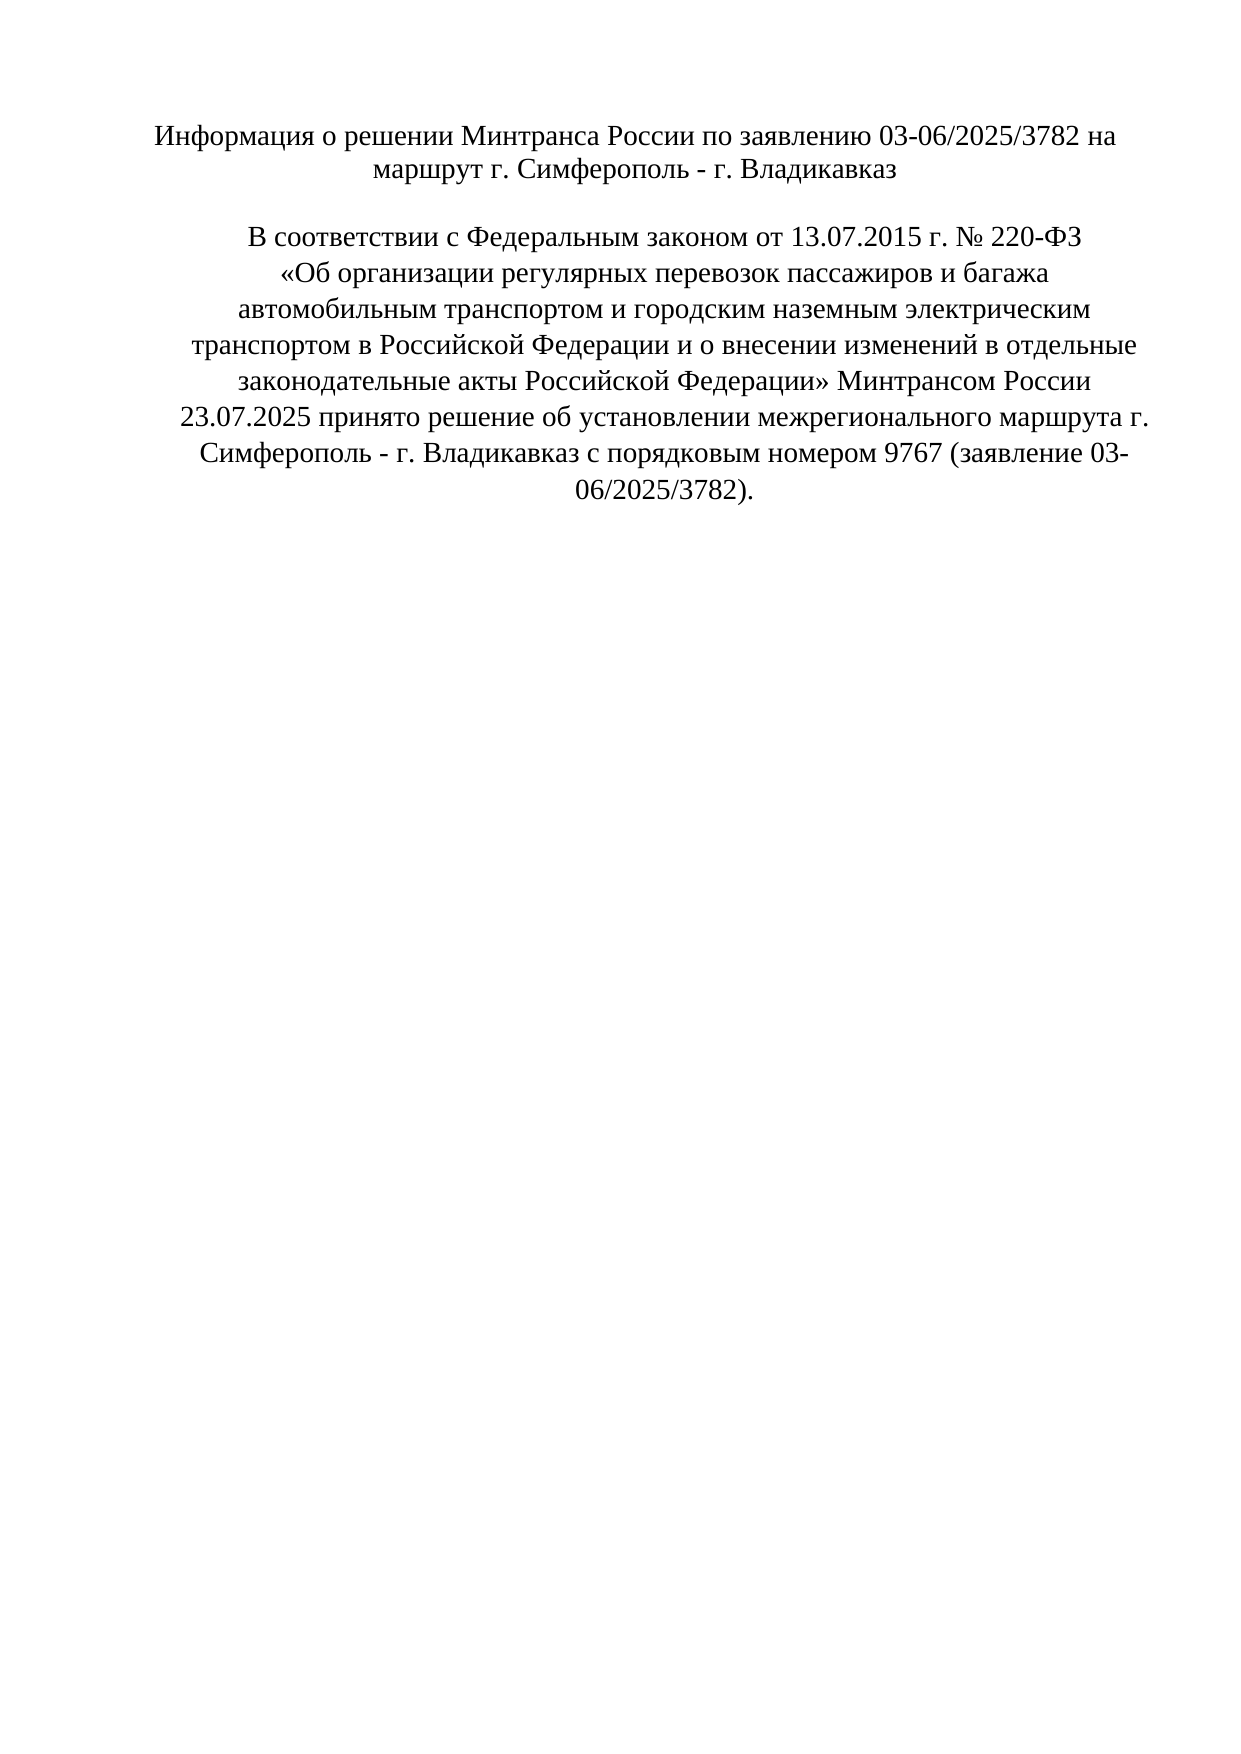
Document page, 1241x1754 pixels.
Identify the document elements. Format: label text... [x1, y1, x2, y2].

text Информация о решении Минтранса России по заявлению 03-06/2025/3782 на маршрут г. Симферополь - г. Владикавказ [118, 118, 1152, 185]
text В соответствии с Федеральным законом от 13.07.2015 г. № 220-ФЗ «Об организации регулярных перевозок пассажиров и багажа автомобильным транспортом и городским наземным электрическим транспортом в Российской Федерации и о внесении изменений в отдельные законодательные акты Российской Федерации» Минтрансом России 23.07.2025 принято решение об установлении межрегионального маршрута г. Симферополь - г. Владикавказ с порядковым номером 9767 (заявление 03-06/2025/3782). [177, 219, 1152, 505]
